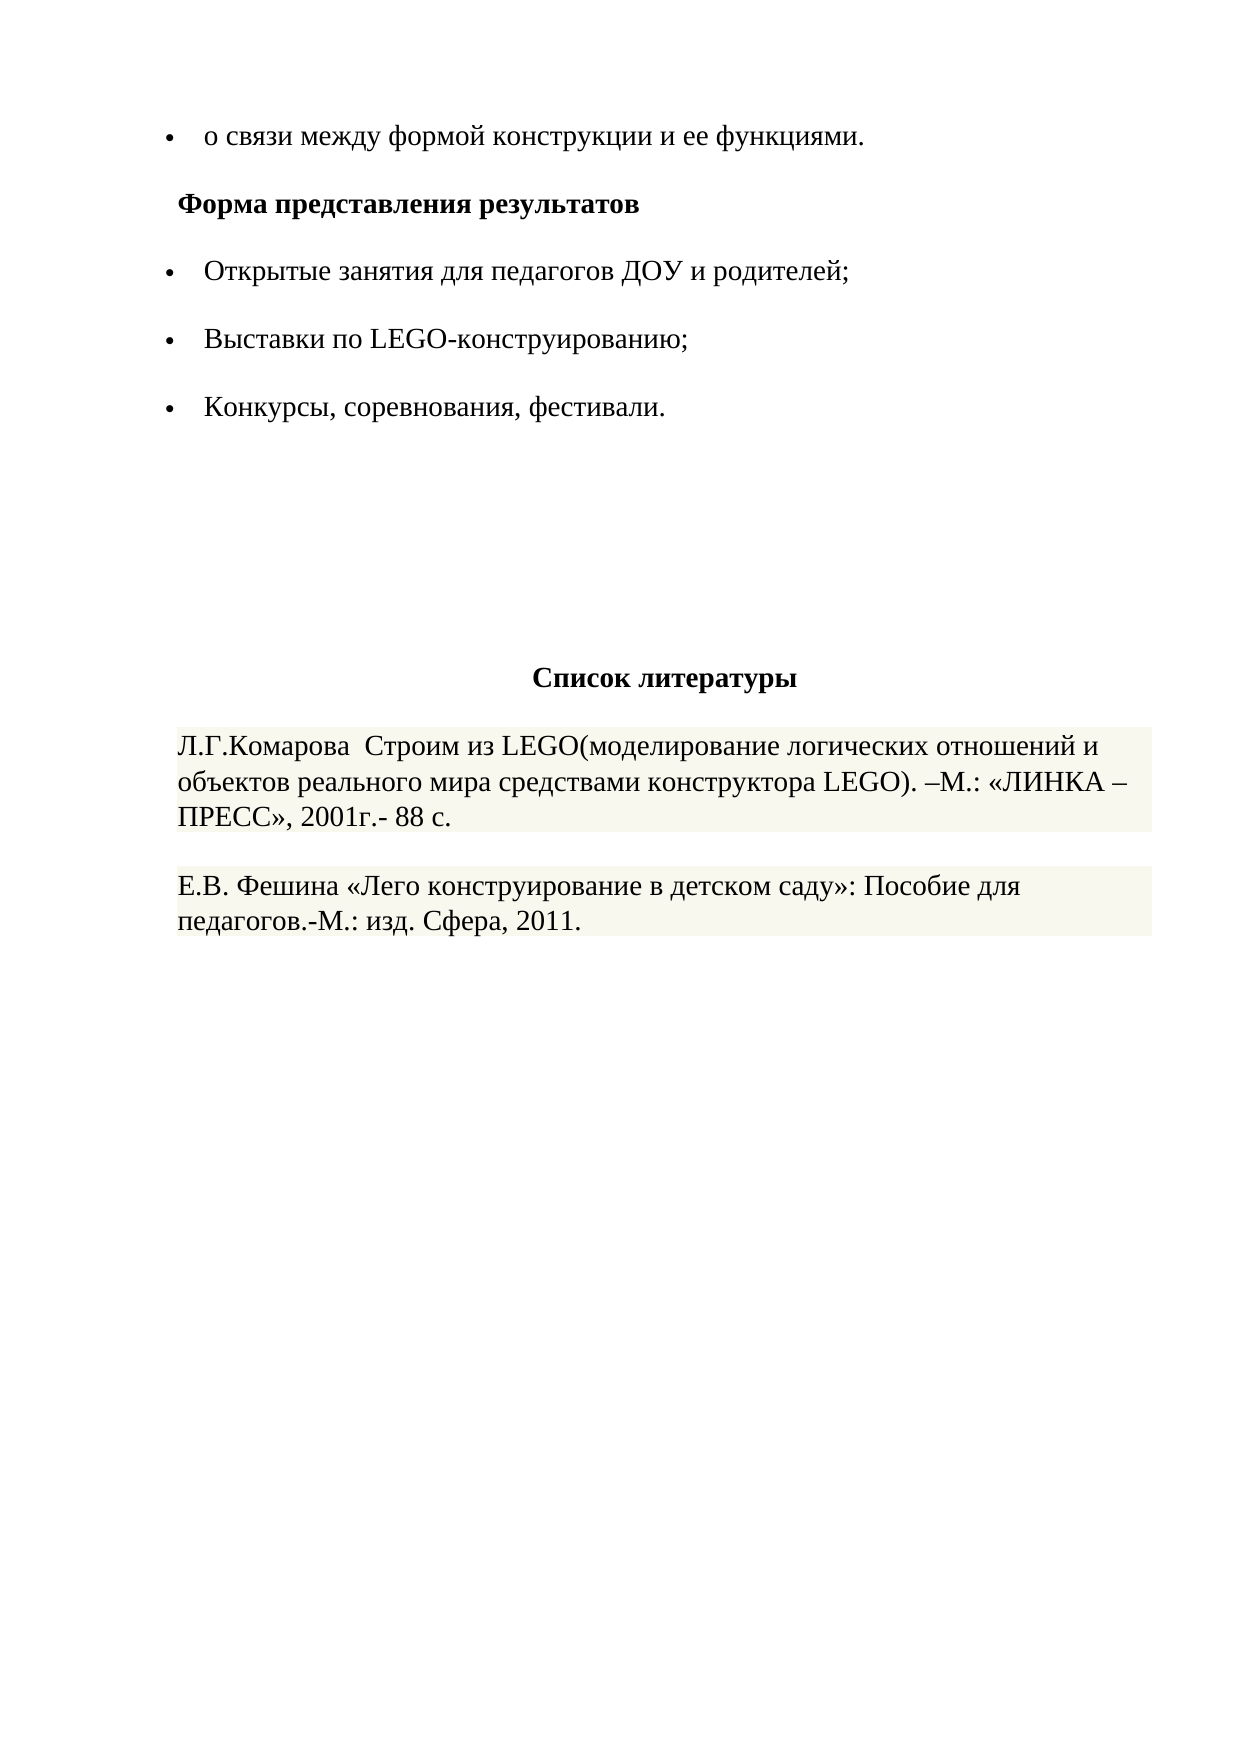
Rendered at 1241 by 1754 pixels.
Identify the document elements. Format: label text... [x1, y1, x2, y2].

text Л.Г.Комарова Строим из LEGO(моделирование логических отношений и объектов реального мира средствами конструктора LEGO). –М.: «ЛИНКА – ПРЕСС», 2001г.- 88 с. [177, 727, 1152, 832]
text Список литературы [177, 660, 1152, 693]
text Е.В. Фешина «Лего конструирование в детском саду»: Пособие для педагогов.-М.: изд. Сфера, 2011. [177, 866, 1152, 936]
list Выставки по LEGO-конструированию; [166, 321, 1152, 355]
text Форма представления результатов [177, 186, 1152, 219]
list Открытые занятия для педагогов ДОУ и родителей; [166, 253, 1152, 287]
list о связи между формой конструкции и ее функциями. [166, 118, 1152, 152]
list Конкурсы, соревнования, фестивали. [166, 389, 1152, 422]
